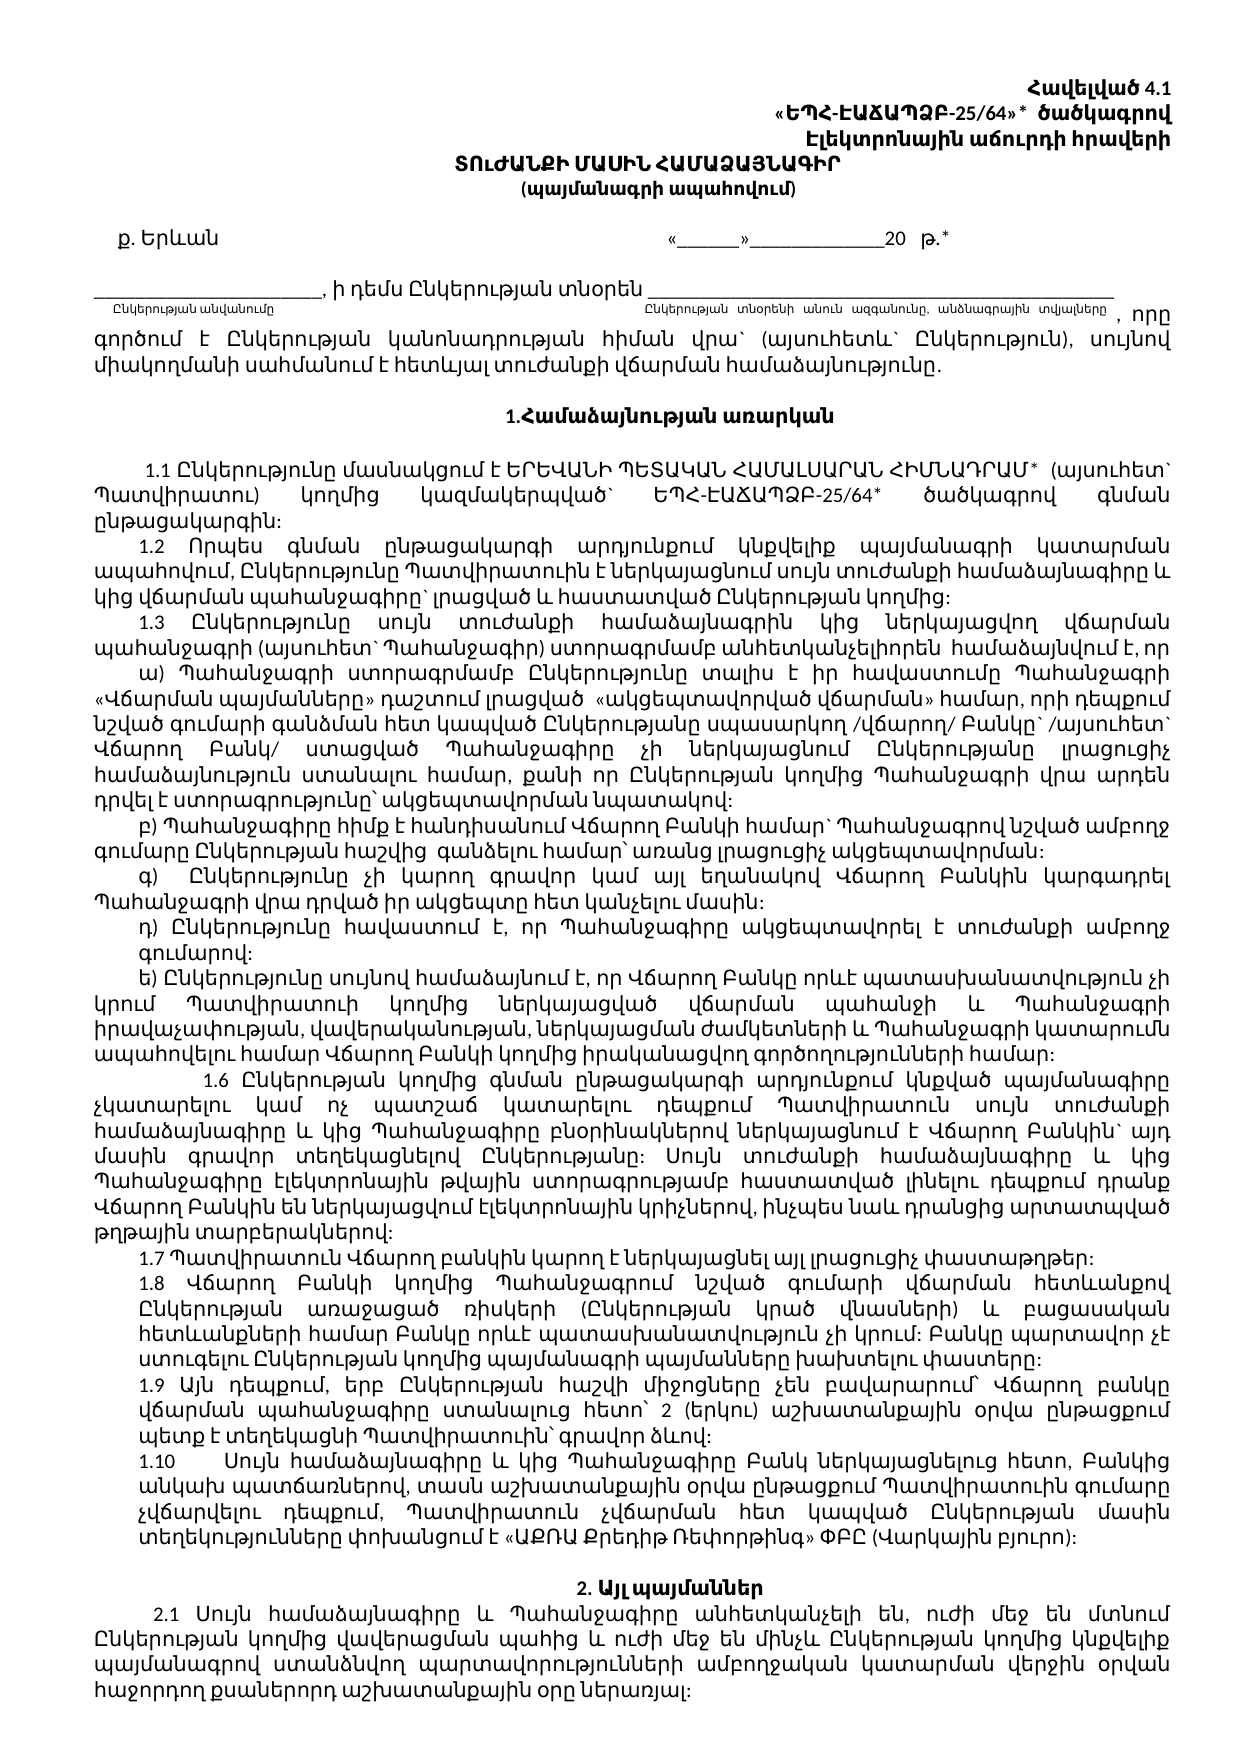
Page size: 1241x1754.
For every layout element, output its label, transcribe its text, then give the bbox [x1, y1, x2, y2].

text բ) Պահանջագիրը հիմք է հանդիսանում Վճարող Բանկի համար` Պահանջագրով նշված ամբողջ գումարը Ընկերության հաշվից գանձելու համար՝ առանց լրացուցիչ ակցեպտավորման: [94, 813, 1171, 864]
text ______________________, ի դեմս Ընկերության տնօրեն _____________________________________________ [94, 276, 1171, 301]
text գ) Ընկերությունը չի կարող գրավոր կամ այլ եղանակով Վճարող Բանկին կարգադրել Պահանջագրի վրա դրված իր ակցեպտը հետ կանչելու մասին: [94, 864, 1171, 914]
text Հավելված 4.1 [94, 75, 1171, 100]
text 1.Համաձայնության առարկան [169, 403, 1171, 428]
text (պայմանագրի ապահովում) [94, 177, 1171, 199]
text 1.3 Ընկերությունը սույն տուժանքի համաձայնագրին կից ներկայացվող վճարման պահանջագրի (այսուհետ` Պահանջագիր) ստորագրմամբ անհետկանչելիորեն համաձայնվում է, որ [94, 609, 1171, 660]
text 1.1 Ընկերությունը մասնակցում է ԵՐԵՎԱՆԻ ՊԵՏԱԿԱՆ ՀԱՄԱԼՍԱՐԱՆ ՀԻՄՆԱԴՐԱՄ* (այսուհետ` Պատվիրատու) կողմից կազմակերպված` ԵՊՀ-ԷԱՃԱՊՁԲ-25/64* ծածկագրով գնման ընթացակարգին: [94, 457, 1171, 533]
text Ընկերության անվանումը Ընկերության տնօրենի անուն ազգանունը, անձնագրային տվյալները , որը գործում է Ընկերության կանոնադրության հիման վրա` (այսուհետև` Ընկերություն), սույնով միակողմանի սահմանում է հետևյալ տուժանքի վճարման համաձայնությունը. [94, 301, 1171, 377]
text 2.1 Սույն համաձայնագիրը և Պահանջագիրը անհետկանչելի են, ուժի մեջ են մտնում Ընկերության կողմից վավերացման պահից և ուժի մեջ են մինչև Ընկերության կողմից կնքվելիք պայմանագրով ստանձնվող պարտավորությունների ամբողջական կատարման վերջին օրվան հաջորդող քսաներորդ աշխատանքային օրը ներառյալ: [94, 1601, 1171, 1702]
text 1.8 Վճարող Բանկի կողմից Պահանջագրում նշված գումարի վճարման հետևանքով Ընկերության առաջացած ռիսկերի (Ընկերության կրած վնասների) և բացասական հետևանքների համար Բանկը որևէ պատասխանատվություն չի կրում: Բանկը պարտավոր չէ ստուգելու Ընկերության կողմից պայմանագրի պայմանները խախտելու փաստերը: [138, 1270, 1171, 1372]
text ք. Երևան «______»_____________20 թ.* [94, 225, 1171, 250]
text Էլեկտրոնային աճուրդի հրավերի [94, 126, 1171, 151]
text 2. Այլ պայմաններ [169, 1575, 1171, 1601]
text 1.10 Սույն համաձայնագիրը և կից Պահանջագիրը Բանկ ներկայացնելուց հետո, Բանկից անկախ պատճառներով, տասն աշխատանքային օրվա ընթացքում Պատվիրատուին գումարը չվճարվելու դեպքում, Պատվիրատուն չվճարման հետ կապված Ընկերության մասին տեղեկությունները փոխանցում է «ԱՔՌԱ Քրեդիթ Ռեփորթինգ» ՓԲԸ (Վարկային բյուրո): [138, 1448, 1171, 1550]
text 1.2 Որպես գնման ընթացակարգի արդյունքում կնքվելիք պայմանագրի կատարման ապահովում, Ընկերությունը Պատվիրատուին է ներկայացնում սույն տուժանքի համաձայնագիրը և կից վճարման պահանջագիրը` լրացված և հաստատված Ընկերության կողմից: [94, 533, 1171, 609]
text «ԵՊՀ-ԷԱՃԱՊՁԲ-25/64»* ծածկագրով [94, 100, 1171, 126]
text 1.6 Ընկերության կողմից գնման ընթացակարգի արդյունքում կնքված պայմանագիրը չկատարելու կամ ոչ պատշաճ կատարելու դեպքում Պատվիրատուն սույն տուժանքի համաձայնագիրը և կից Պահանջագիրը բնօրինակներով ներկայացնում է Վճարող Բանկին` այդ մասին գրավոր տեղեկացնելով Ընկերությանը: Սույն տուժանքի համաձայնագիրը և կից Պահանջագիրը էլեկտրոնային թվային ստորագրությամբ հաստատված լինելու դեպքում դրանք Վճարող Բանկին են ներկայացվում էլեկտրոնային կրիչներով, ինչպես նաև դրանցից արտատպված թղթային տարբերակներով: [94, 1067, 1171, 1245]
text ե) Ընկերությունը սույնով համաձայնում է, որ Վճարող Բանկը որևէ պատասխանատվություն չի կրում Պատվիրատուի կողմից ներկայացված վճարման պահանջի և Պահանջագրի իրավաչափության, վավերականության, ներկայացման ժամկետների և Պահանջագրի կատարումն ապահովելու համար Վճարող Բանկի կողմից իրականացվող գործողությունների համար: [94, 965, 1171, 1067]
text դ) Ընկերությունը հավաստում է, որ Պահանջագիրը ակցեպտավորել է տուժանքի ամբողջ գումարով: [138, 914, 1171, 965]
text ա) Պահանջագրի ստորագրմամբ Ընկերությունը տալիս է իր հավաստումը Պահանջագրի «Վճարման պայմանները» դաշտում լրացված «ակցեպտավորված վճարման» համար, որի դեպքում նշված գումարի գանձման հետ կապված Ընկերությանը սպասարկող /վճարող/ Բանկը` /այսուհետ` Վճարող Բանկ/ ստացված Պահանջագիրը չի ներկայացնում Ընկերությանը լրացուցիչ համաձայնություն ստանալու համար, քանի որ Ընկերության կողմից Պահանջագրի վրա արդեն դրվել է ստորագրությունը՝ ակցեպտավորման նպատակով: [94, 660, 1171, 813]
text ՏՈւԺԱՆՔԻ ՄԱՍԻՆ ՀԱՄԱՁԱՅՆԱԳԻՐ [94, 151, 1171, 177]
text 1.7 Պատվիրատուն Վճարող բանկին կարող է ներկայացնել այլ լրացուցիչ փաստաթղթեր: [138, 1245, 1171, 1270]
text 1.9 Այն դեպքում, երբ Ընկերության հաշվի միջոցները չեն բավարարում՝ Վճարող բանկը վճարման պահանջագիրը ստանալուց հետո՝ 2 (երկու) աշխատանքային օրվա ընթացքում պետք է տեղեկացնի Պատվիրատուին՝ գրավոր ձևով: [138, 1372, 1171, 1448]
